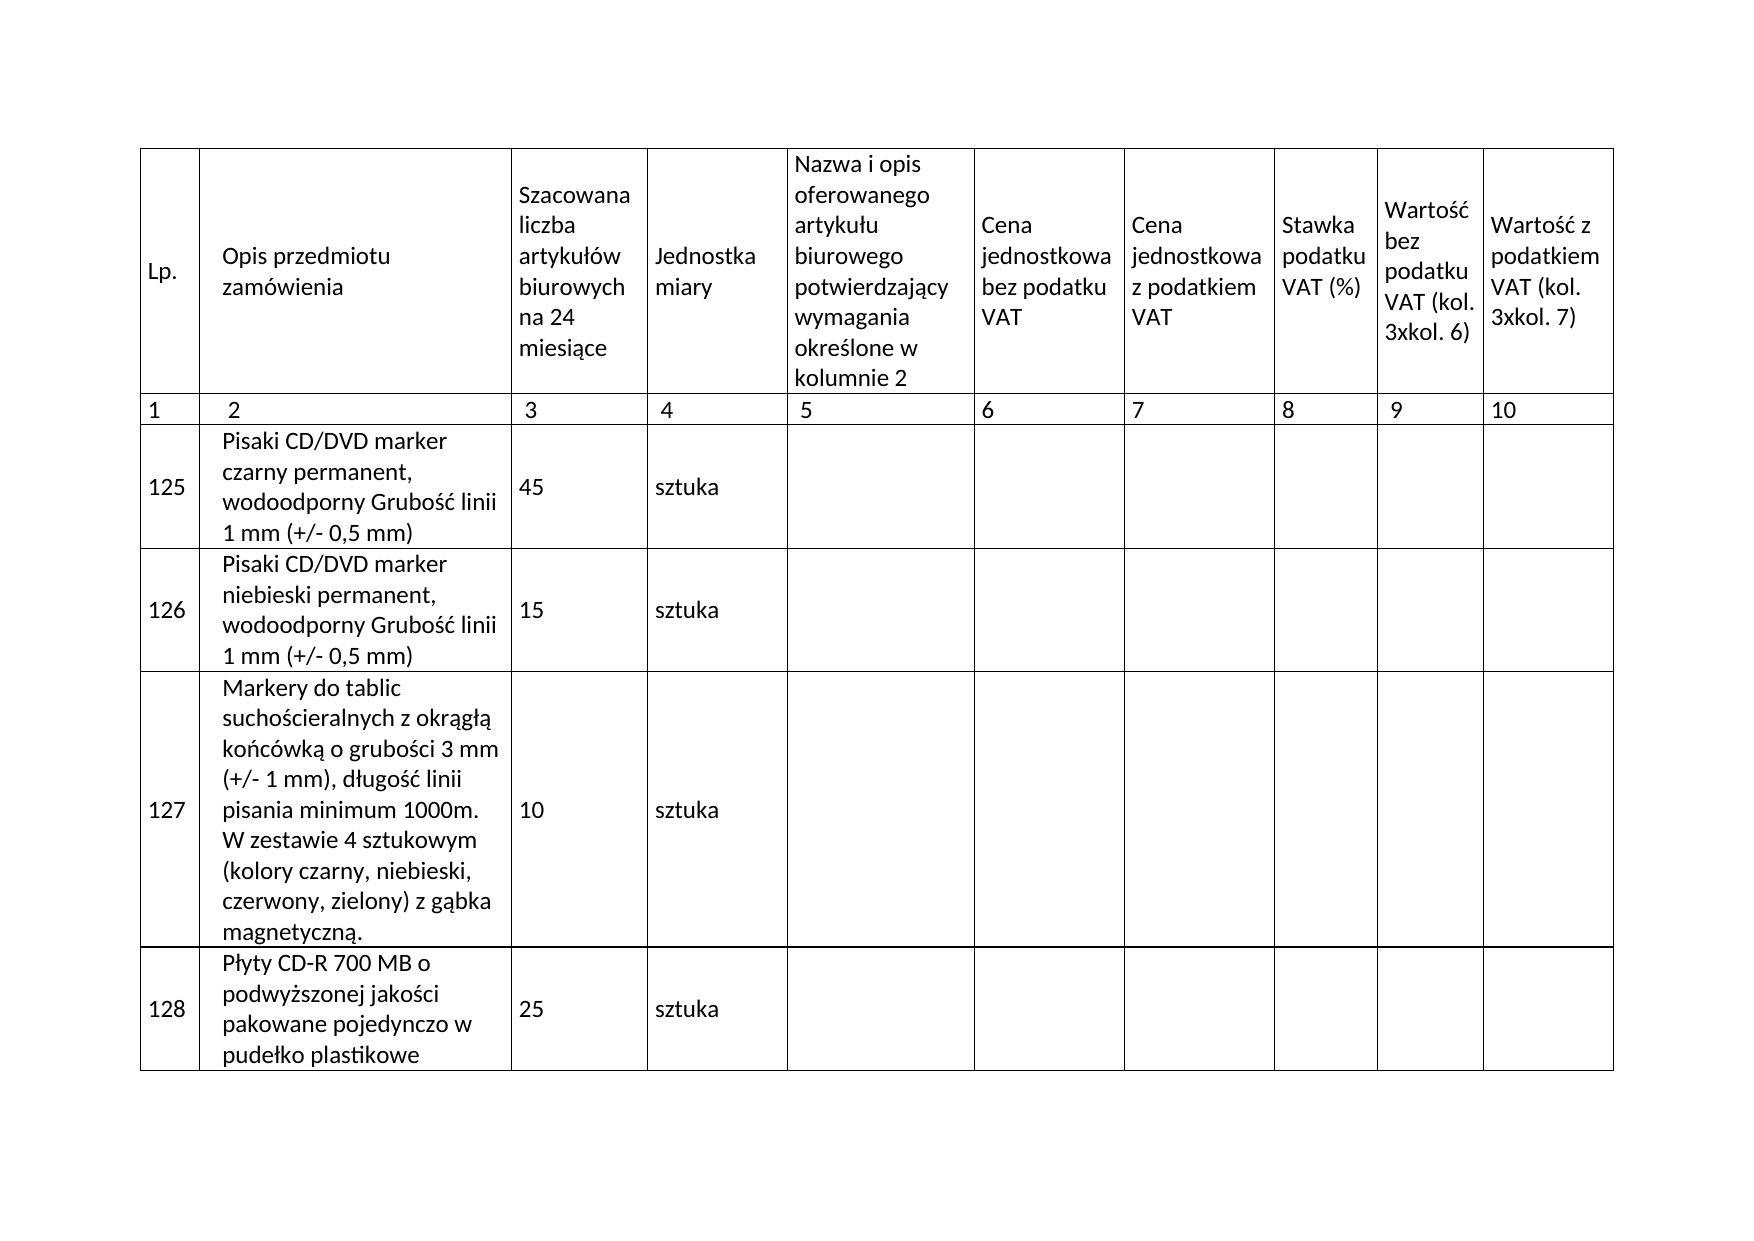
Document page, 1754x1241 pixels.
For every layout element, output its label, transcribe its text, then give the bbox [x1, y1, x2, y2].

table_header Jednostka miary [648, 149, 787, 393]
table_cell [1125, 672, 1274, 946]
table_cell 6 [975, 394, 1124, 424]
table_cell [788, 672, 974, 946]
table_cell [788, 948, 974, 1069]
table_cell sztuka [648, 425, 787, 547]
table_header Wartość z podatkiem VAT (kol. 3xkol. 7) [1484, 149, 1613, 393]
table_cell 1 [141, 394, 199, 424]
table_cell 25 [512, 948, 647, 1069]
table_cell 10 [1484, 394, 1613, 424]
table_header [200, 149, 215, 393]
table_cell [1275, 425, 1377, 547]
table_cell Płyty CD-R 700 MB o podwyższonej jakości pakowane pojedynczo w pudełko plastikowe [215, 948, 511, 1069]
table_cell 2 [215, 394, 511, 424]
table_cell [1378, 549, 1483, 671]
table_cell [1125, 948, 1274, 1069]
table_cell [1378, 672, 1483, 946]
table_cell [1484, 549, 1613, 671]
table_cell [200, 394, 215, 424]
table_cell [1484, 425, 1613, 547]
table_cell 7 [1125, 394, 1274, 424]
table_cell [200, 672, 215, 946]
table_cell sztuka [648, 549, 787, 671]
table_cell 3 [512, 394, 647, 424]
table_cell 45 [512, 425, 647, 547]
table_cell [200, 425, 215, 547]
table_cell Pisaki CD/DVD marker czarny permanent, wodoodporny Grubość linii 1 mm (+/- 0,5 mm) [215, 425, 511, 547]
table_cell [975, 425, 1124, 547]
table_cell sztuka [648, 948, 787, 1069]
table_cell [200, 948, 215, 1069]
table_cell 5 [788, 394, 974, 424]
table_cell Markery do tablic suchościeralnych z okrągłą końcówką o grubości 3 mm (+/- 1 mm), długość linii pisania minimum 1000m. W zestawie 4 sztukowym (kolory czarny, niebieski, czerwony, zielony) z gąbka magnetyczną. [215, 672, 511, 946]
table_cell 10 [512, 672, 647, 946]
table_cell [1275, 672, 1377, 946]
table_cell 15 [512, 549, 647, 671]
table_cell Pisaki CD/DVD marker niebieski permanent, wodoodporny Grubość linii 1 mm (+/- 0,5 mm) [215, 549, 511, 671]
table_cell [1378, 948, 1483, 1069]
table_cell 127 [141, 672, 199, 946]
table_header Nazwa i opis oferowanego artykułu biurowego potwierdzający wymagania określone w kolumnie 2 [788, 149, 974, 393]
table_cell [975, 672, 1124, 946]
table_header Szacowana liczba artykułów biurowych na 24 miesiące [512, 149, 647, 393]
table_header Stawka podatku VAT (%) [1275, 149, 1377, 393]
table_header Wartość bez podatku VAT (kol. 3xkol. 6) [1378, 149, 1483, 393]
table_cell 4 [648, 394, 787, 424]
table_header Lp. [141, 149, 199, 393]
table_cell [1275, 948, 1377, 1069]
table_cell 125 [141, 425, 199, 547]
table_header Opis przedmiotu zamówienia [215, 149, 511, 393]
table_cell [788, 549, 974, 671]
table_cell [1484, 948, 1613, 1069]
table_cell [1378, 425, 1483, 547]
table_cell 128 [141, 948, 199, 1069]
table_header Cena jednostkowa bez podatku VAT [975, 149, 1124, 393]
table_cell [975, 948, 1124, 1069]
table_cell [200, 549, 215, 671]
table_cell [1275, 549, 1377, 671]
table_cell [975, 549, 1124, 671]
table_cell [1125, 425, 1274, 547]
table_cell 9 [1378, 394, 1483, 424]
table_cell 8 [1275, 394, 1377, 424]
table_cell sztuka [648, 672, 787, 946]
table_cell [788, 425, 974, 547]
table_header Cena jednostkowa z podatkiem VAT [1125, 149, 1274, 393]
table_cell [1125, 549, 1274, 671]
table_cell [1484, 672, 1613, 946]
table_cell 126 [141, 549, 199, 671]
